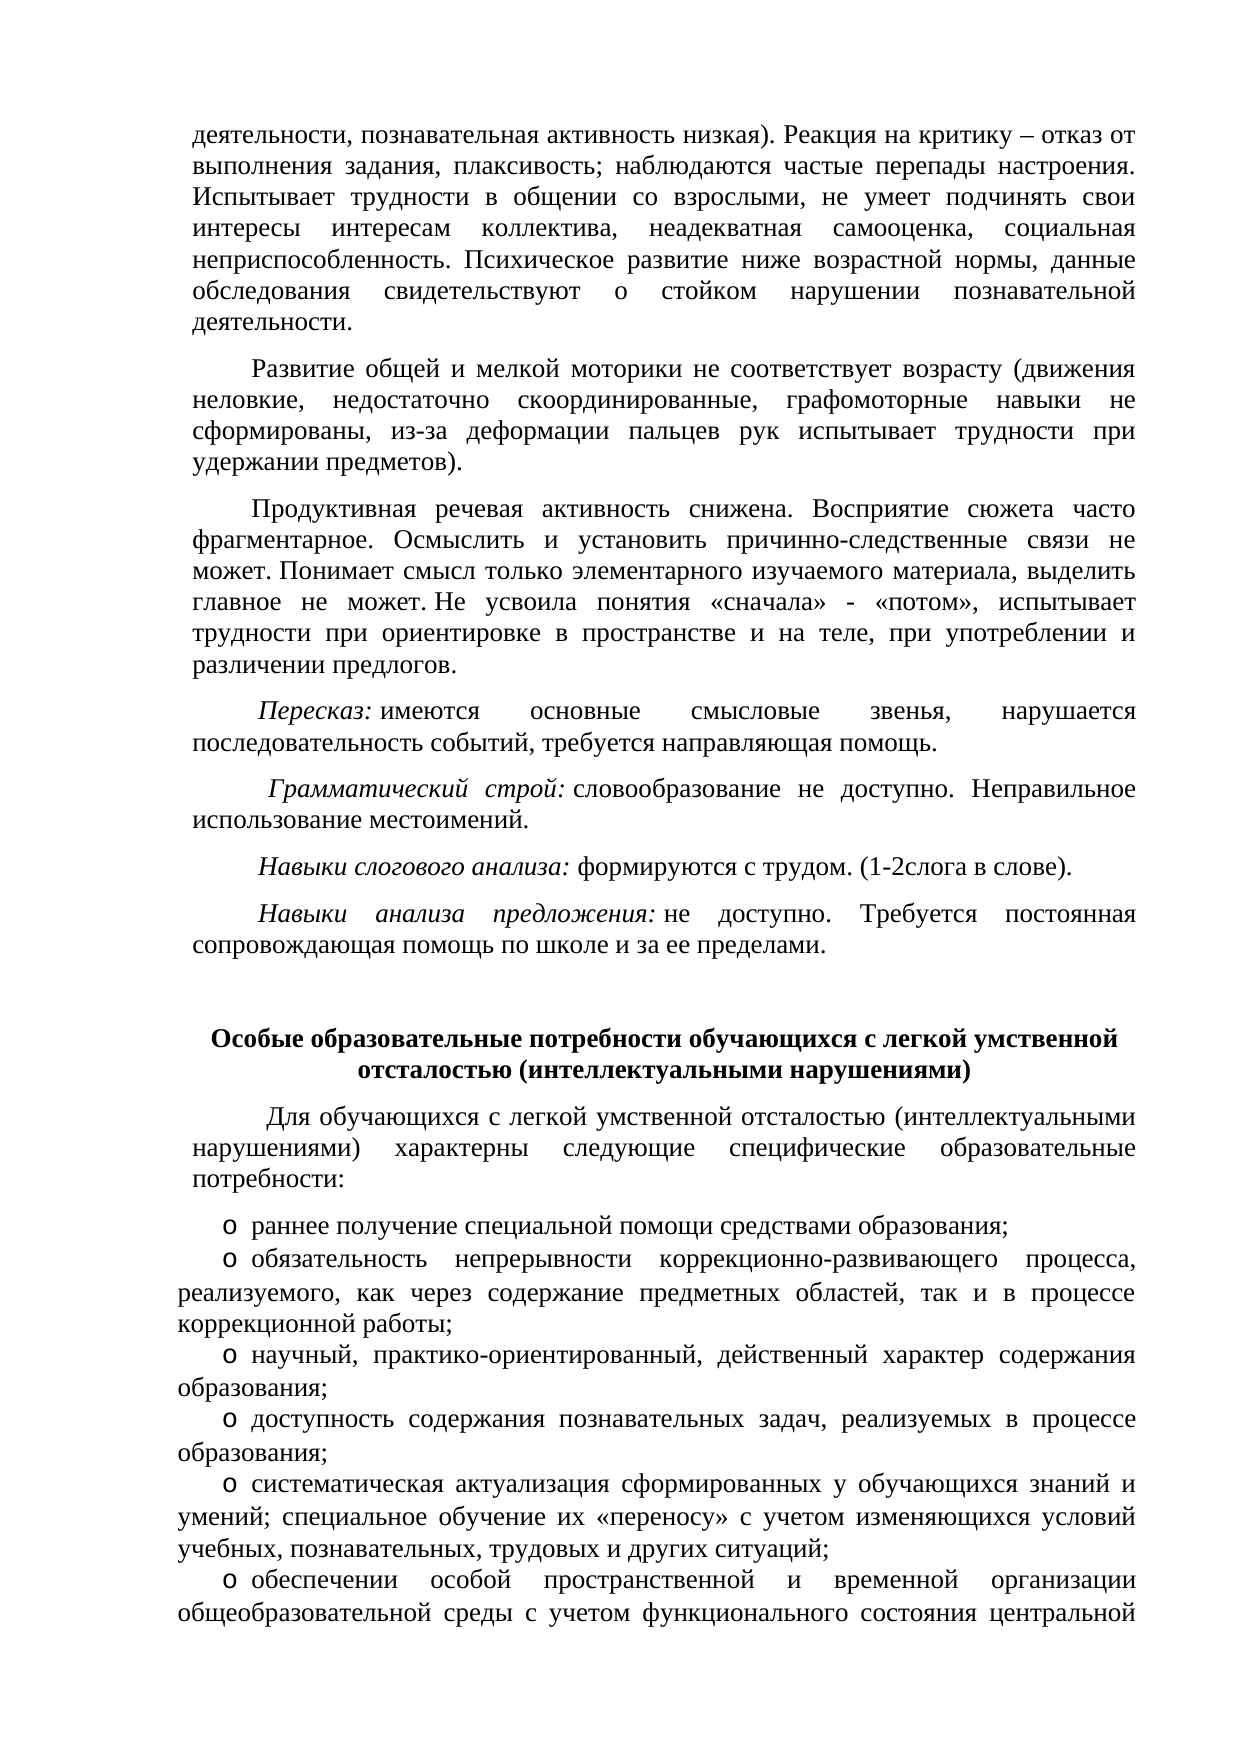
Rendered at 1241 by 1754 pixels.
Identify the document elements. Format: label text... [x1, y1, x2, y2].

text Развитие общей и мелкой моторики не соответствует возрасту (движения неловкие, недостаточно скоординированные, графомоторные навыки не сформированы, из-за деформации пальцев рук испытывает трудности при удержании предметов). [192, 352, 1137, 476]
list систематическая актуализация сформированных у обучающихся знаний и умений; специальное обучение их «переносу» с учетом изменяющихся условий учебных, познавательных, трудовых и других ситуаций; [177, 1467, 1137, 1563]
list научный, практико-ориентированный, действенный характер содержания образования; [177, 1338, 1137, 1402]
text Навыки анализа предложения: не доступно. Требуется постоянная сопровождающая помощь по школе и за ее пределами. [192, 897, 1137, 959]
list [177, 1563, 1137, 1627]
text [192, 118, 1137, 336]
text Грамматический строй: словообразование не доступно. Неправильное использование местоимений. [192, 772, 1137, 835]
text Для обучающихся с легкой умственной отсталостью (интеллектуальными нарушениями) характерны следующие специфические образовательные потребности: [192, 1100, 1137, 1193]
text Продуктивная речевая активность снижена. Восприятие сюжета часто фрагментарное. Осмыслить и установить причинно-следственные связи не может. Понимает смысл только элементарного изучаемого материала, выделить главное не может. Не усвоила понятия «сначала» - «потом», испытывает трудности при ориентировке в пространстве и на теле, при употреблении и различении предлогов. [192, 492, 1137, 679]
text Пересказ: имеются основные смысловые звенья, нарушается последовательность событий, требуется направляющая помощь. [192, 694, 1137, 757]
text Навыки слогового анализа: формируются с трудом. (1-2слога в слове). [192, 850, 1137, 881]
text Особые образовательные потребности обучающихся с легкой умственной отсталостью (интеллектуальными нарушениями) [192, 1022, 1137, 1084]
list доступность содержания познавательных задач, реализуемых в процессе образования; [177, 1402, 1137, 1467]
list обязательность непрерывности коррекционно-развивающего процесса, реализуемого, как через содержание предметных областей, так и в процессе коррекционной работы; [177, 1242, 1137, 1338]
list раннее получение специальной помощи средствами образования; [177, 1209, 1137, 1242]
